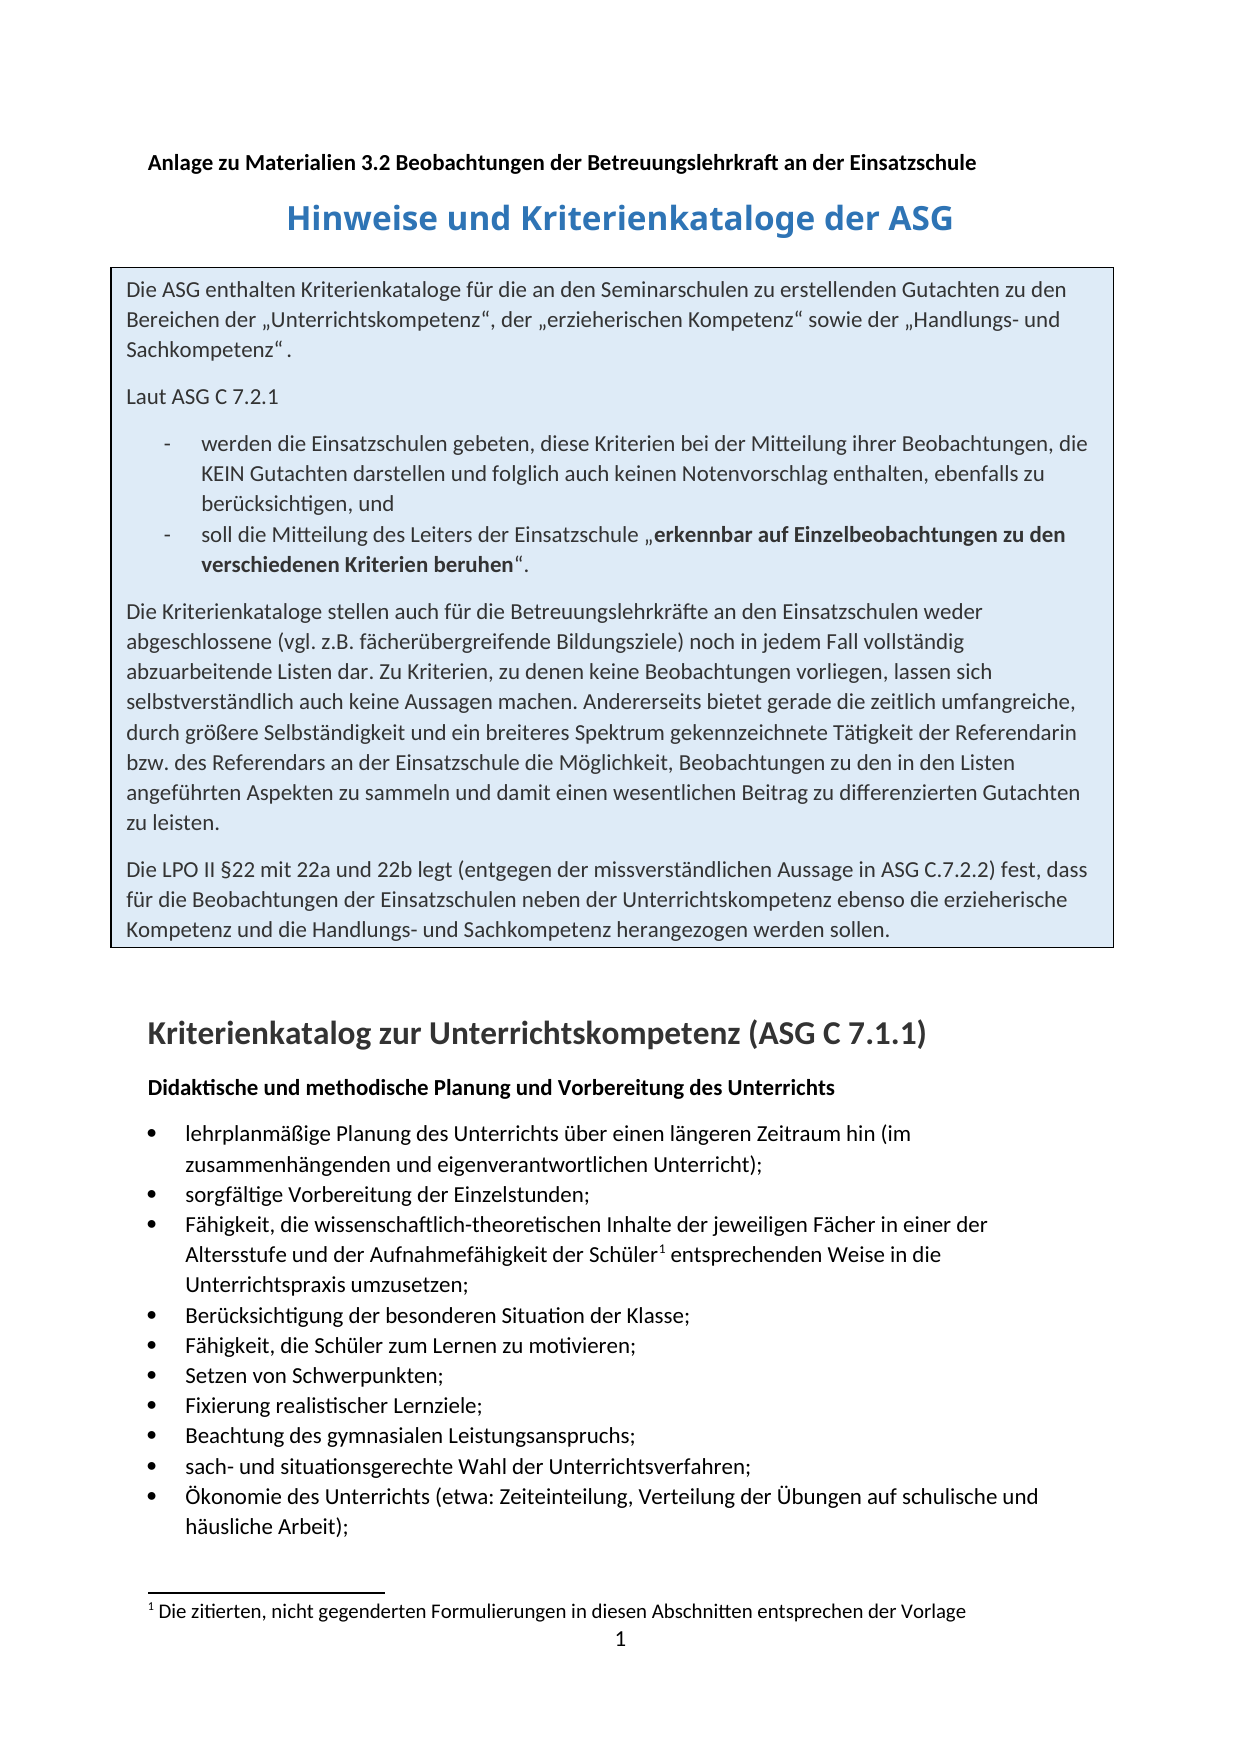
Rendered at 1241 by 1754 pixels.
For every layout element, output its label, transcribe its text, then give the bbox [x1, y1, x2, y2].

list Setzen von Schwerpunkten; [148, 1361, 1093, 1389]
subtitle Hinweise und Kriterienkataloge der ASG [148, 194, 1093, 240]
list lehrplanmäßige Planung des Unterrichts über einen längeren Zeitraum hin (im zusammenhängenden und eigenverantwortlichen Unterricht); [148, 1119, 1093, 1178]
list sach- und situationsgerechte Wahl der Unterrichtsverfahren; [148, 1452, 1093, 1480]
list Ökonomie des Unterrichts (etwa: Zeiteinteilung, Verteilung der Übungen auf schulische und häusliche Arbeit); [148, 1482, 1093, 1540]
list Berücksichtigung der besonderen Situation der Klasse; [148, 1301, 1093, 1329]
list Fähigkeit, die wissenschaftlich-theoretischen Inhalte der jeweiligen Fächer in einer der Altersstufe und der Aufnahmefähigkeit der Schüler entsprechenden Weise in die Unterrichtspraxis umzusetzen; [148, 1210, 1093, 1299]
list Fähigkeit, die Schüler zum Lernen zu motivieren; [148, 1331, 1093, 1359]
text Kriterienkatalog zur Unterrichtskompetenz (ASG C 7.1.1) [148, 1012, 1093, 1053]
list Beachtung des gymnasialen Leistungsanspruchs; [148, 1422, 1093, 1450]
text Anlage zu Materialien 3.2 Beobachtungen der Betreuungslehrkraft an der Einsatzschule [148, 148, 1093, 176]
list sorgfältige Vorbereitung der Einzelstunden; [148, 1180, 1093, 1208]
list Fixierung realistischer Lernziele; [148, 1391, 1093, 1419]
text Didaktische und methodische Planung und Vorbereitung des Unterrichts [148, 1073, 1093, 1101]
